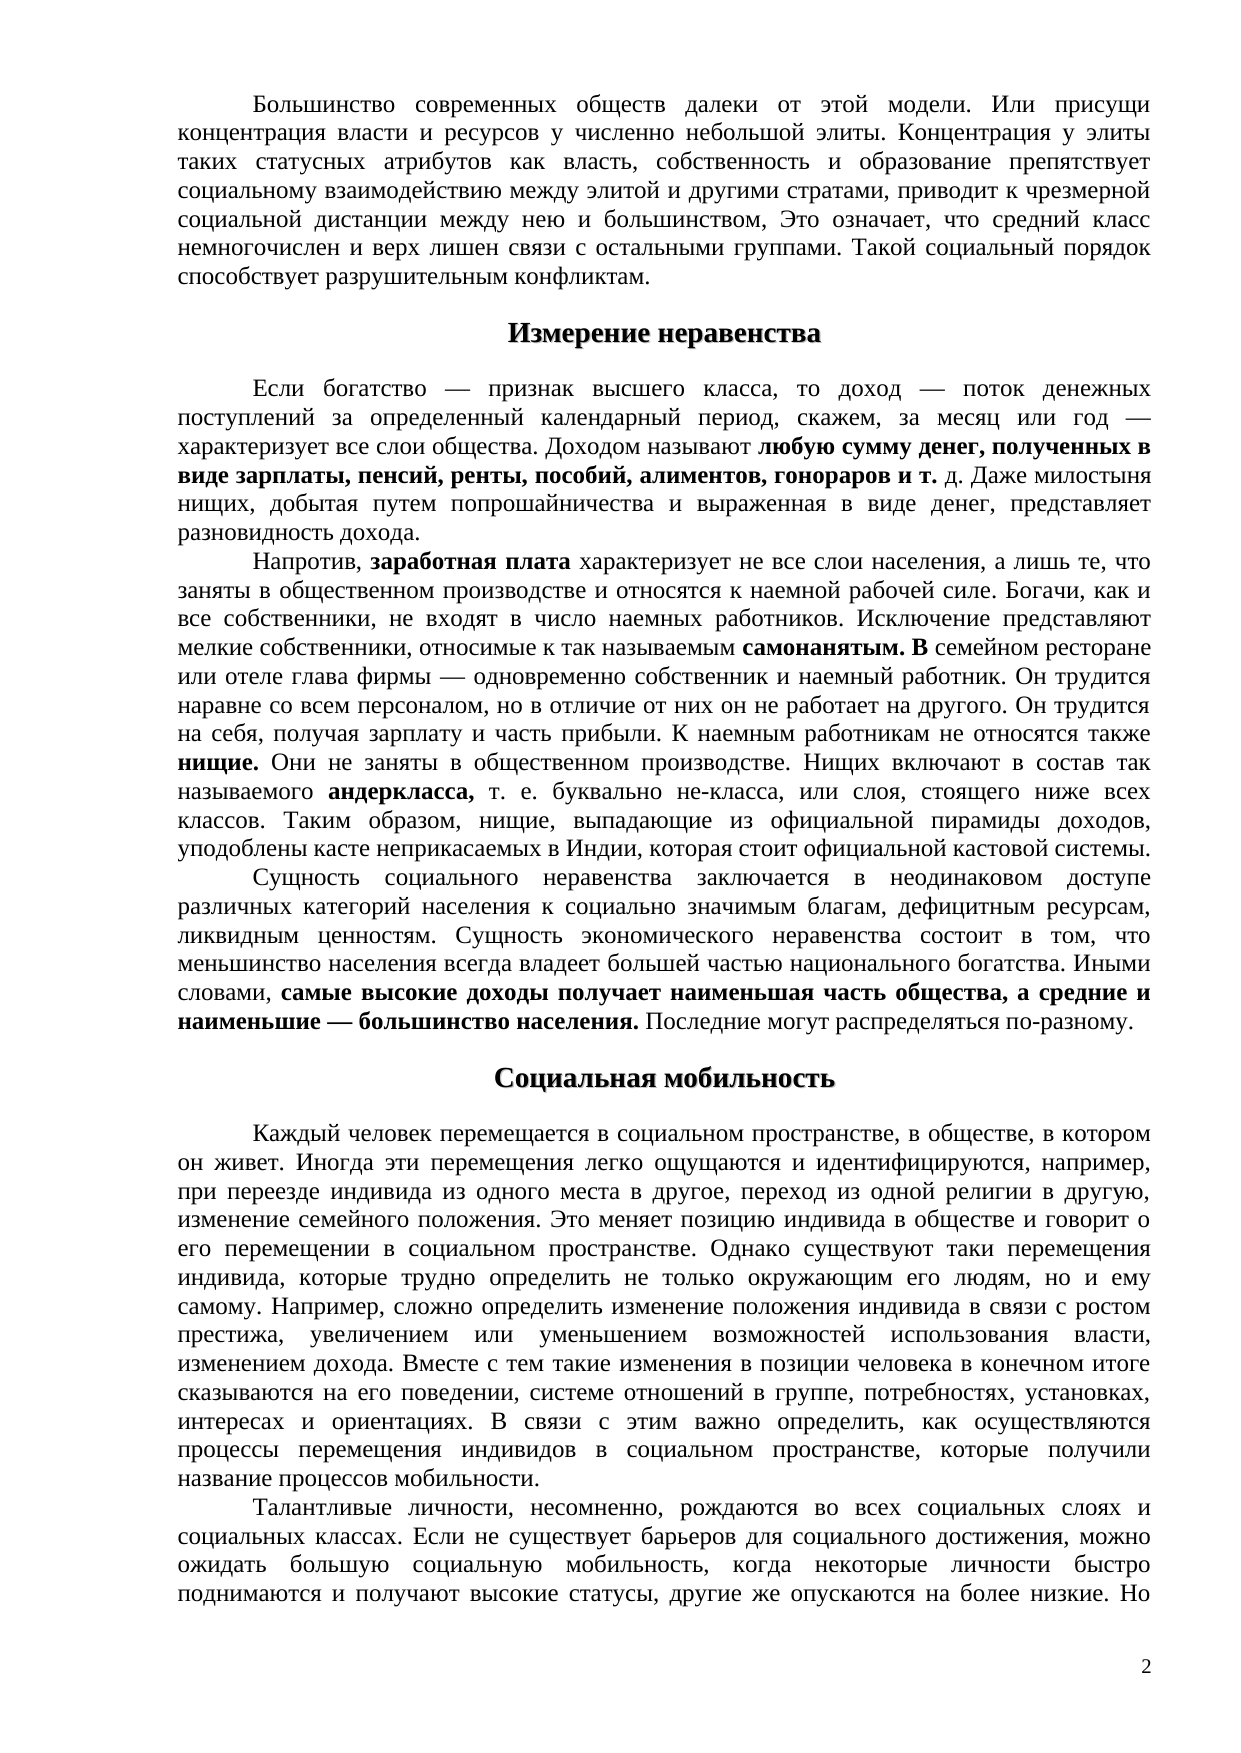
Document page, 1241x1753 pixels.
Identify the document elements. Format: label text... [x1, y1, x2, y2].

subtitle Измерение неравенства [177, 315, 1152, 348]
subtitle Социальная мобильность [177, 1060, 1152, 1093]
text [177, 1492, 1152, 1607]
text Каждый человек перемещается в социальном пространстве, в обществе, в котором он живет. Иногда эти перемещения легко ощущаются и идентифицируются, например, при переезде индивида из одного места в другое, переход из одной религии в другую, изменение семейного положения. Это меняет позицию индивида в обществе и говорит о его перемещении в социальном пространстве. Однако существуют таки перемещения индивида, которые трудно определить не только окружающим его людям, но и ему самому. Например, сложно определить изменение положения индивида в связи с ростом престижа, увеличением или уменьшением возможностей использования власти, изменением дохода. Вместе с тем такие изменения в позиции человека в конечном итоге сказываются на его поведении, системе отношений в группе, потребностях, установках, интересах и ориентациях. В связи с этим важно определить, как осуществляются процессы перемещения индивидов в социальном пространстве, которые получили название процессов мобильности. [177, 1118, 1152, 1492]
text Большинство современных обществ далеки от этой модели. Или присущи концентрация власти и ресурсов у численно небольшой элиты. Концентрация у элиты таких статусных атрибутов как власть, собственность и образование препятствует социальному взаимодействию между элитой и другими стратами, приводит к чрезмерной социальной дистанции между нею и большинством, Это означает, что средний класс немногочислен и верх лишен связи с остальными группами. Такой социальный порядок способствует разрушительным конфликтам. [177, 89, 1152, 290]
text Если богатство — признак высшего класса, то доход — поток денежных поступлений за определенный календарный период, скажем, за месяц или год — характеризует все слои общества. Доходом называют любую сумму денег, полученных в виде зарплаты, пенсий, ренты, пособий, алиментов, гонораров и т. д. Даже милостыня нищих, добытая путем попрошайничества и выраженная в виде денег, представляет разновидность дохода. [177, 373, 1152, 546]
text Сущность социального неравенства заключается в неодинаковом доступе различных категорий населения к социально значимым благам, дефицитным ресурсам, ликвидным ценностям. Сущность экономического неравенства состоит в том, что меньшинство населения всегда владеет большей частью национального богатства. Иными словами, самые высокие доходы получает наименьшая часть общества, а средние и наименьшие — большинство населения. Последние могут распределяться по-разному. [177, 862, 1152, 1035]
text Напротив, заработная плата характеризует не все слои населения, а лишь те, что заняты в общественном производстве и относятся к наемной рабочей силе. Богачи, как и все собственники, не входят в число наемных работников. Исключение представляют мелкие собственники, относимые к так называемым самонанятым. В семейном ресторане или отеле глава фирмы — одновременно собственник и наемный работник. Он трудится наравне со всем персоналом, но в отличие от них он не работает на другого. Он трудится на себя, получая зарплату и часть прибыли. К наемным работникам не относятся также нищие. Они не заняты в общественном производстве. Нищих включают в состав так называемого андеркласса, т. е. буквально не-класса, или слоя, стоящего ниже всех классов. Таким образом, нищие, выпадающие из официальной пирамиды доходов, уподоблены касте неприкасаемых в Индии, которая стоит официальной кастовой системы. [177, 546, 1152, 862]
